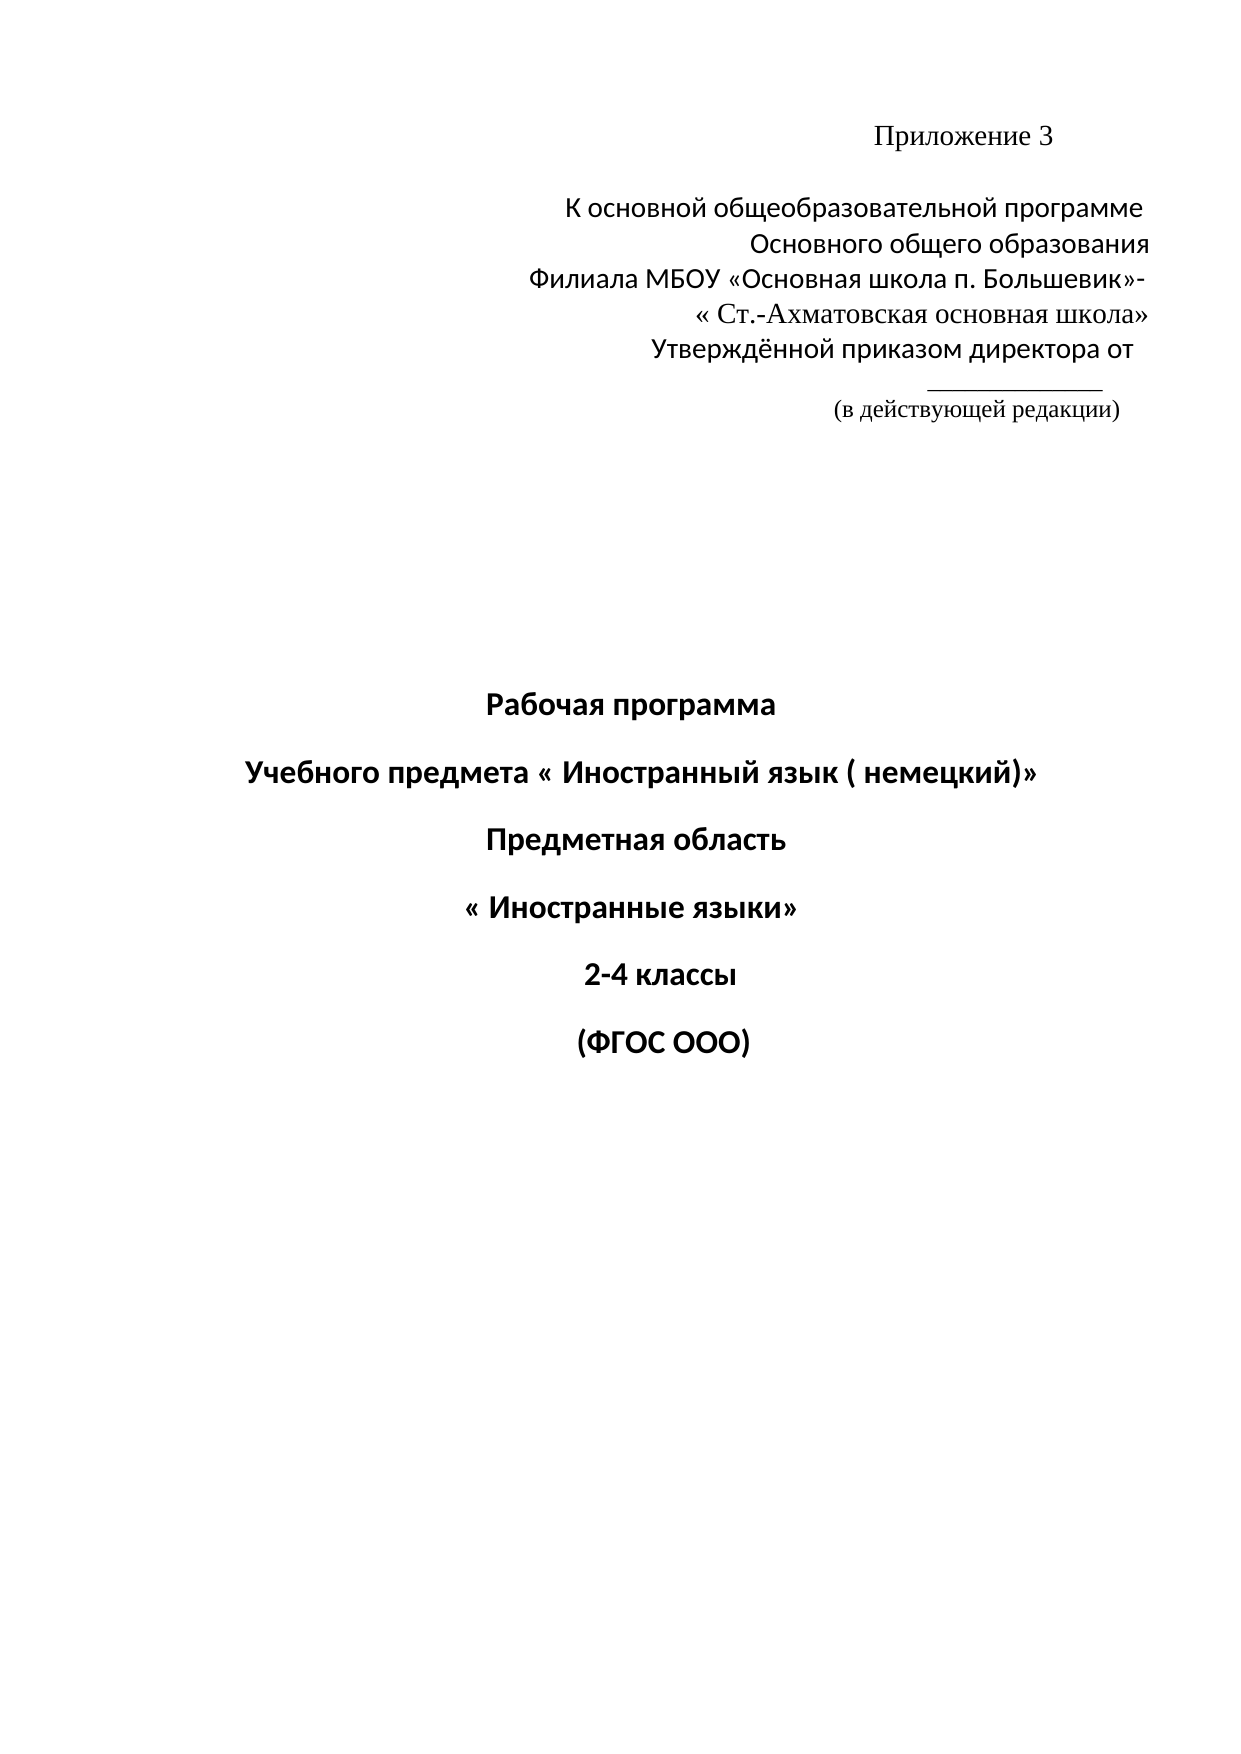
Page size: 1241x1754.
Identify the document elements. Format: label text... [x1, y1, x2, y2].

text 2-4 классы [177, 953, 1152, 994]
text « Ст.-Ахматовская основная школа» [177, 296, 1152, 330]
text Учебного предмета « Иностранный язык ( немецкий)» [177, 751, 1152, 791]
text (в действующей редакции) [177, 394, 1152, 423]
text Основного общего образования [177, 225, 1152, 261]
text К основной общеобразовательной программе [177, 189, 1152, 225]
text « Иностранные языки» [177, 886, 1152, 927]
text Приложение 3 [177, 118, 1152, 152]
text Предметная область [177, 818, 1152, 859]
text (ФГОС ООО) [177, 1021, 1152, 1062]
text Утверждённой приказом директора от [177, 330, 1152, 365]
text Филиала МБОУ «Основная школа п. Большевик»- [177, 261, 1152, 296]
text ______________ [177, 365, 1152, 394]
text Рабочая программа [177, 683, 1152, 724]
